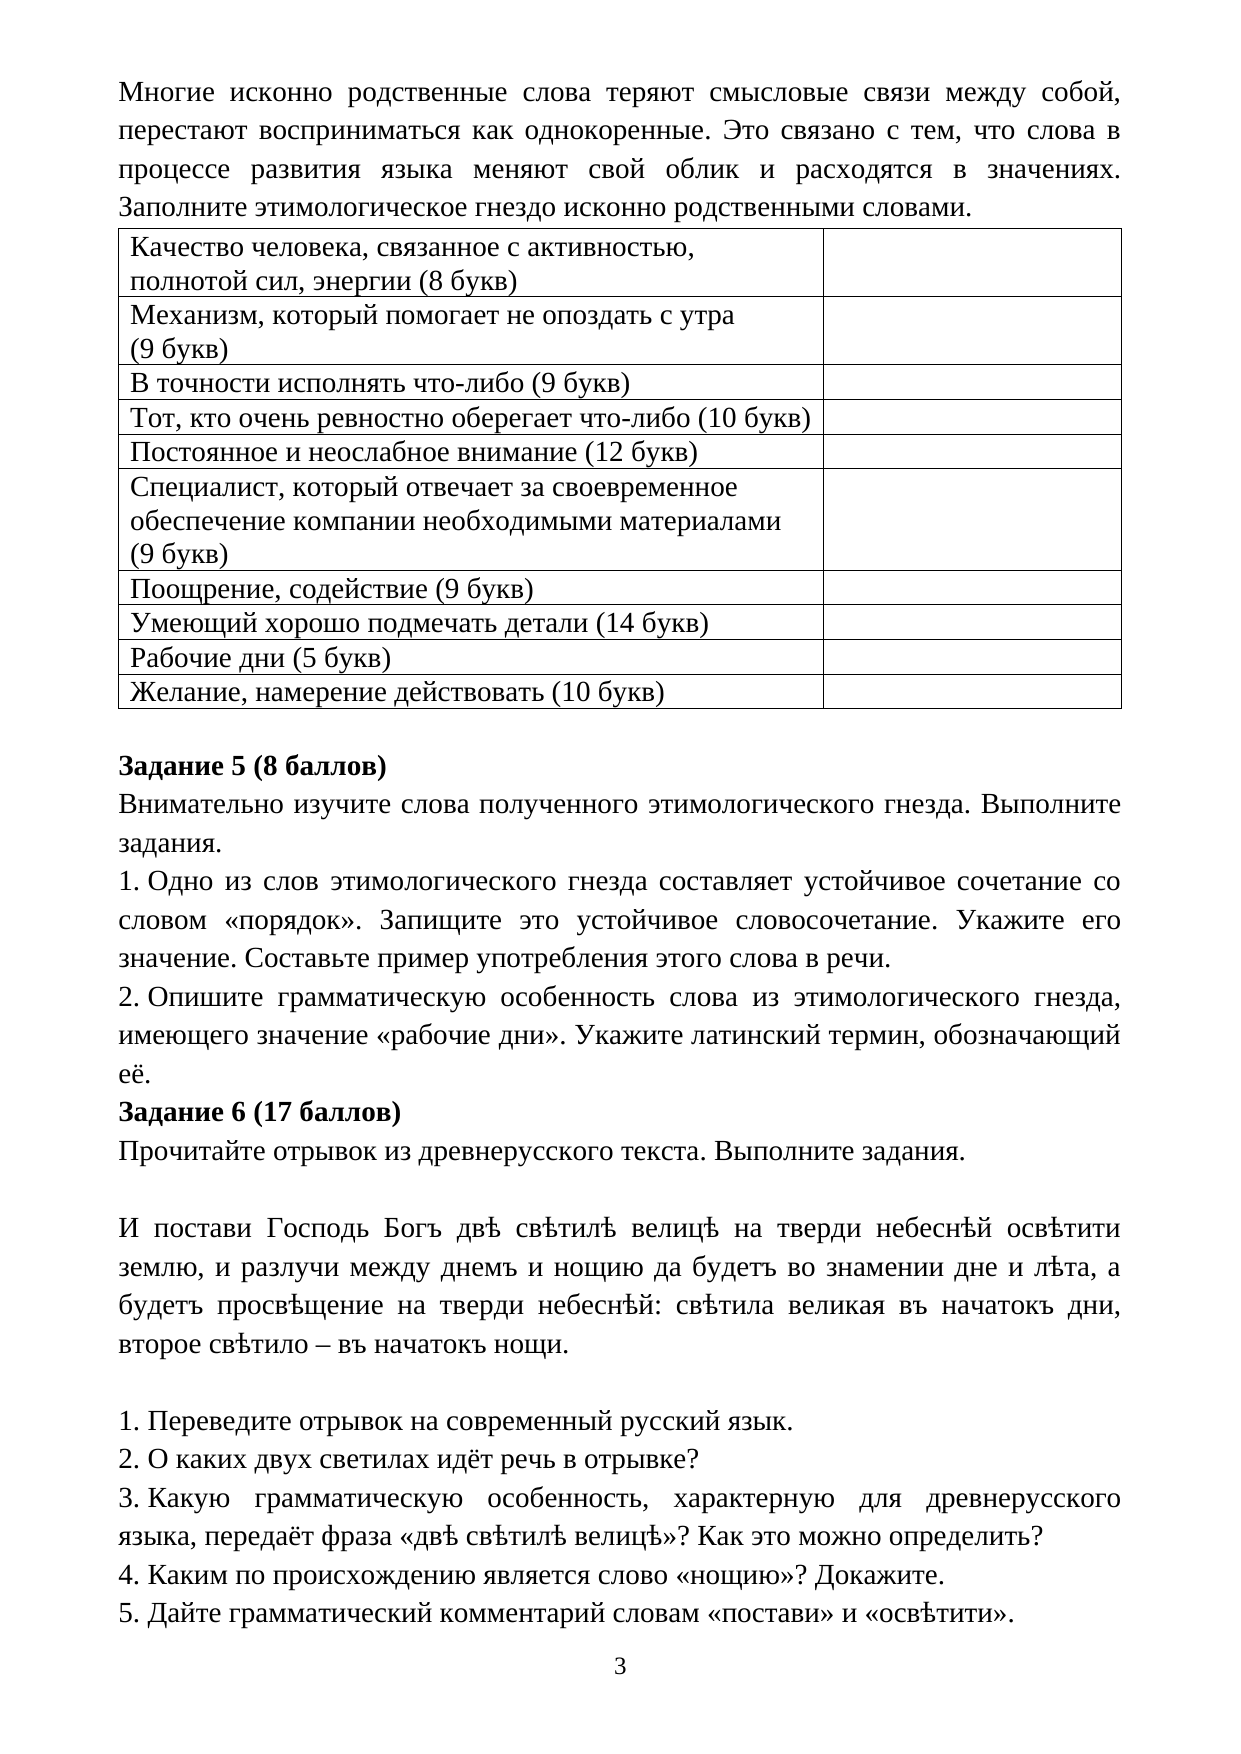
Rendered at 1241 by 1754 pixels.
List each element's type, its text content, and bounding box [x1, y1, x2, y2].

text 2. Опишите грамматическую особенность слова из этимологического гнезда, имеющего значение «рабочие дни». Укажите латинский термин, обозначающий её. [118, 979, 1122, 1089]
table_header [824, 229, 1121, 296]
table_cell [824, 469, 1121, 570]
text И постави Господь Богъ двѣ свѣтилѣ велицѣ на тверди небеснѣй освѣтити землю, и разлучи между днемъ и нощию да будетъ во знамении дне и лѣта, а будетъ просвѣщение на тверди небеснѣй: свѣтила великая въ начатокъ дни, второе свѣтило – въ начатокъ нощи. [118, 1210, 1122, 1359]
table_cell [824, 605, 1121, 639]
table_cell Желание, намерение действовать (10 букв) [119, 675, 823, 708]
table_header Качество человека, связанное с активностью, полнотой сил, энергии (8 букв) [119, 229, 823, 296]
table_cell [824, 400, 1121, 433]
text 1. Одно из слов этимологического гнезда составляет устойчивое сочетание со словом «порядок». Запищите это устойчивое словосочетание. Укажите его значение. Составьте пример употребления этого слова в речи. [118, 863, 1122, 974]
text Внимательно изучите слова полученного этимологического гнезда. Выполните задания. [118, 786, 1122, 858]
text 1. Переведите отрывок на современный русский язык. [118, 1403, 1122, 1436]
text 4. Каким по происхождению является слово «нощию»? Докажите. [118, 1557, 1122, 1591]
table_cell Умеющий хорошо подмечать детали (14 букв) [119, 605, 823, 639]
table_cell [824, 435, 1121, 468]
table_cell [824, 640, 1121, 673]
table_cell [824, 365, 1121, 399]
table_cell Постоянное и неослабное внимание (12 букв) [119, 435, 823, 468]
text 5. Дайте грамматический комментарий словам «постави» и «освѣтити». [118, 1596, 1122, 1629]
table_cell Рабочие дни (5 букв) [119, 640, 823, 673]
text Прочитайте отрывок из древнерусского текста. Выполните задания. [118, 1133, 1122, 1167]
text 3. Какую грамматическую особенность, характерную для древнерусского языка, передаёт фраза «двѣ свѣтилѣ велицѣ»? Как это можно определить? [118, 1480, 1122, 1552]
table_cell [824, 297, 1121, 364]
table_cell Тот, кто очень ревностно оберегает что-либо (10 букв) [119, 400, 823, 433]
table_cell В точности исполнять что-либо (9 букв) [119, 365, 823, 399]
text Задание 6 (17 баллов) [118, 1094, 1122, 1128]
table_cell [824, 675, 1121, 708]
table_cell Механизм, который помогает не опоздать с утра (9 букв) [119, 297, 823, 364]
table_cell [824, 571, 1121, 604]
text Многие исконно родственные слова теряют смысловые связи между собой, перестают восприниматься как однокоренные. Это связано с тем, что слова в процессе развития языка меняют свой облик и расходятся в значениях. Заполните этимологическое гнездо исконно родственными словами. [118, 74, 1122, 223]
text Задание 5 (8 баллов) [118, 748, 1122, 781]
text 2. О каких двух светилах идёт речь в отрывке? [118, 1441, 1122, 1475]
table_cell Поощрение, содействие (9 букв) [119, 571, 823, 604]
table_cell Специалист, который отвечает за своевременное обеспечение компании необходимыми материалами (9 букв) [119, 469, 823, 570]
